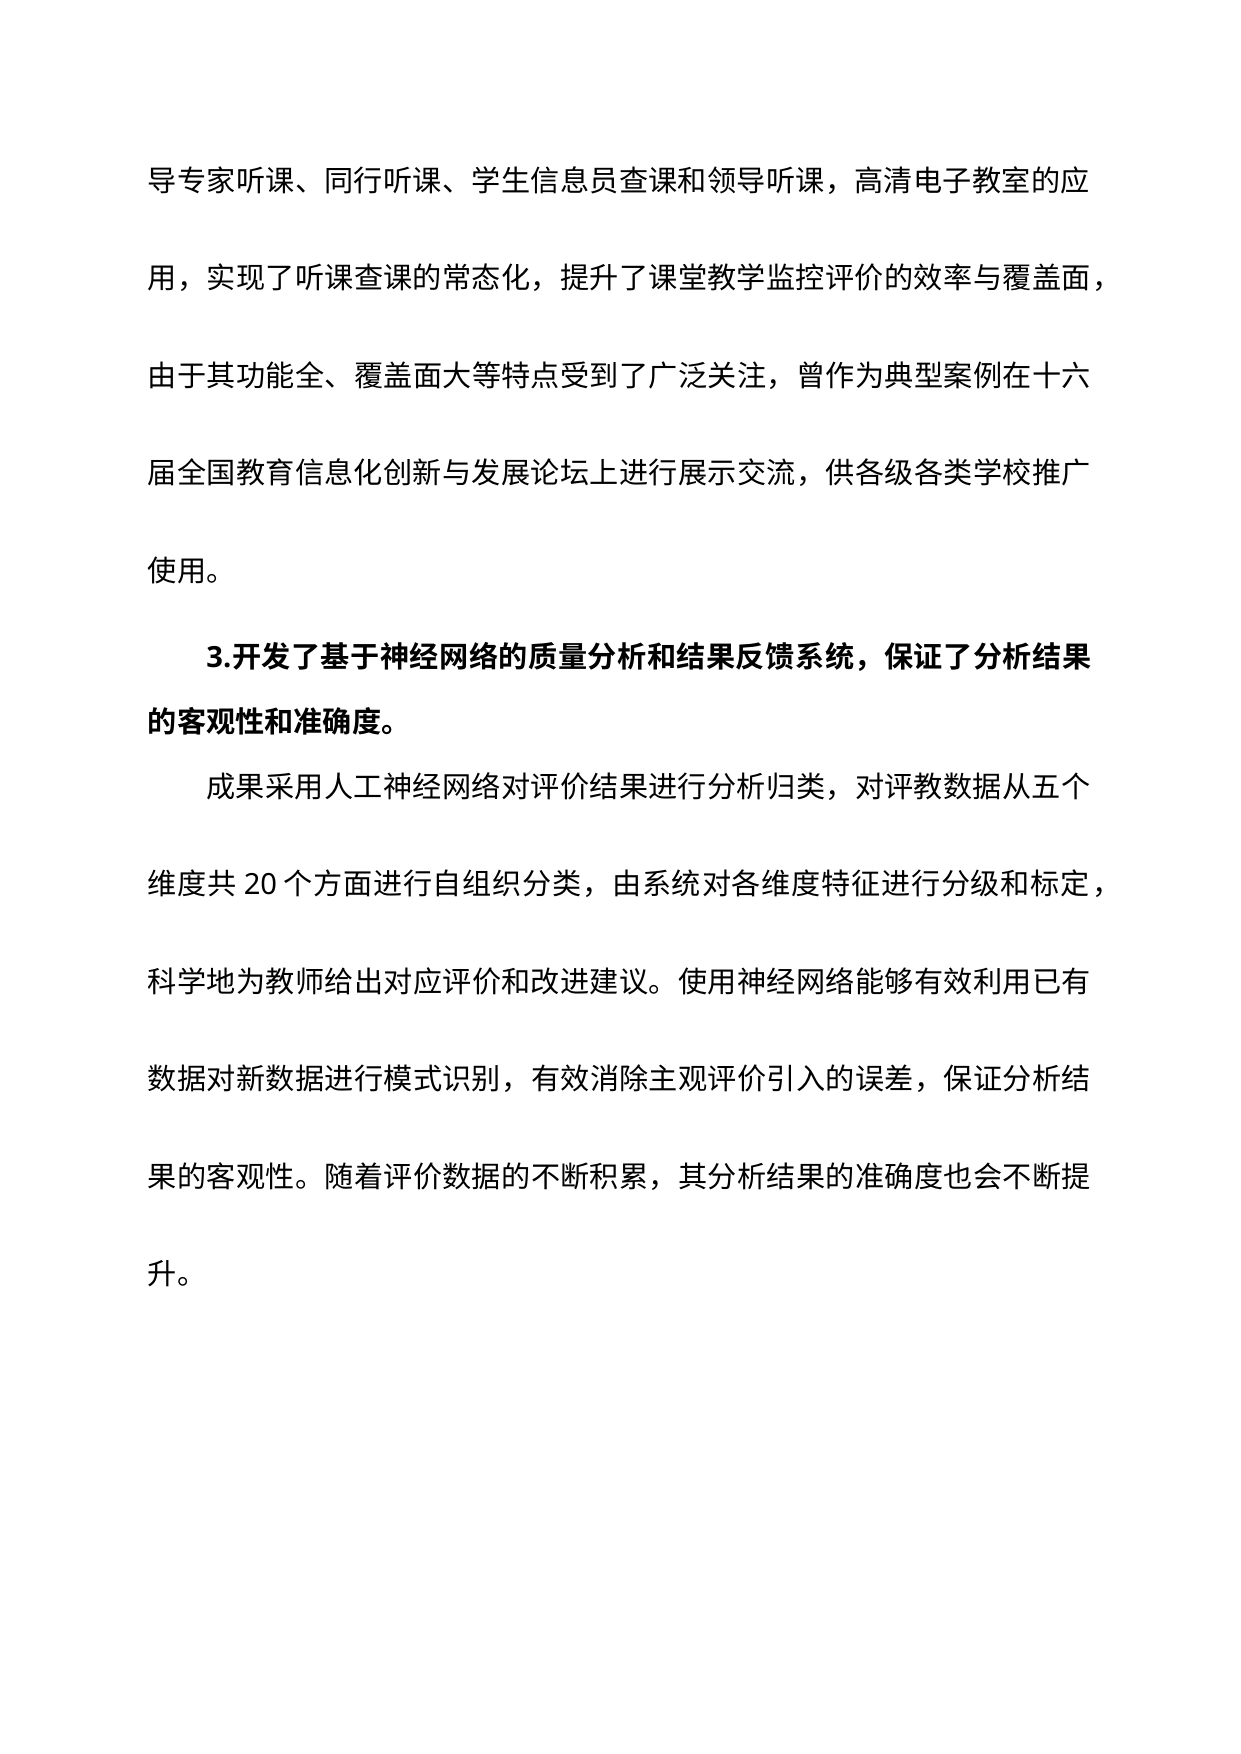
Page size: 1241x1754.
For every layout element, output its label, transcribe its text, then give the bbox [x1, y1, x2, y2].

text 成果采用人工神经网络对评价结果进行分析归类，对评教数据从五个维度共20个方面进行自组织分类，由系统对各维度特征进行分级和标定，科学地为教师给出对应评价和改进建议。使用神经网络能够有效利用已有数据对新数据进行模式识别，有效消除主观评价引入的误差，保证分析结果的客观性。随着评价数据的不断积累，其分析结果的准确度也会不断提升。 [148, 752, 1092, 1304]
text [148, 146, 1092, 601]
text 3.开发了基于神经网络的质量分析和结果反馈系统，保证了分析结果的客观性和准确度。 [148, 622, 1092, 752]
